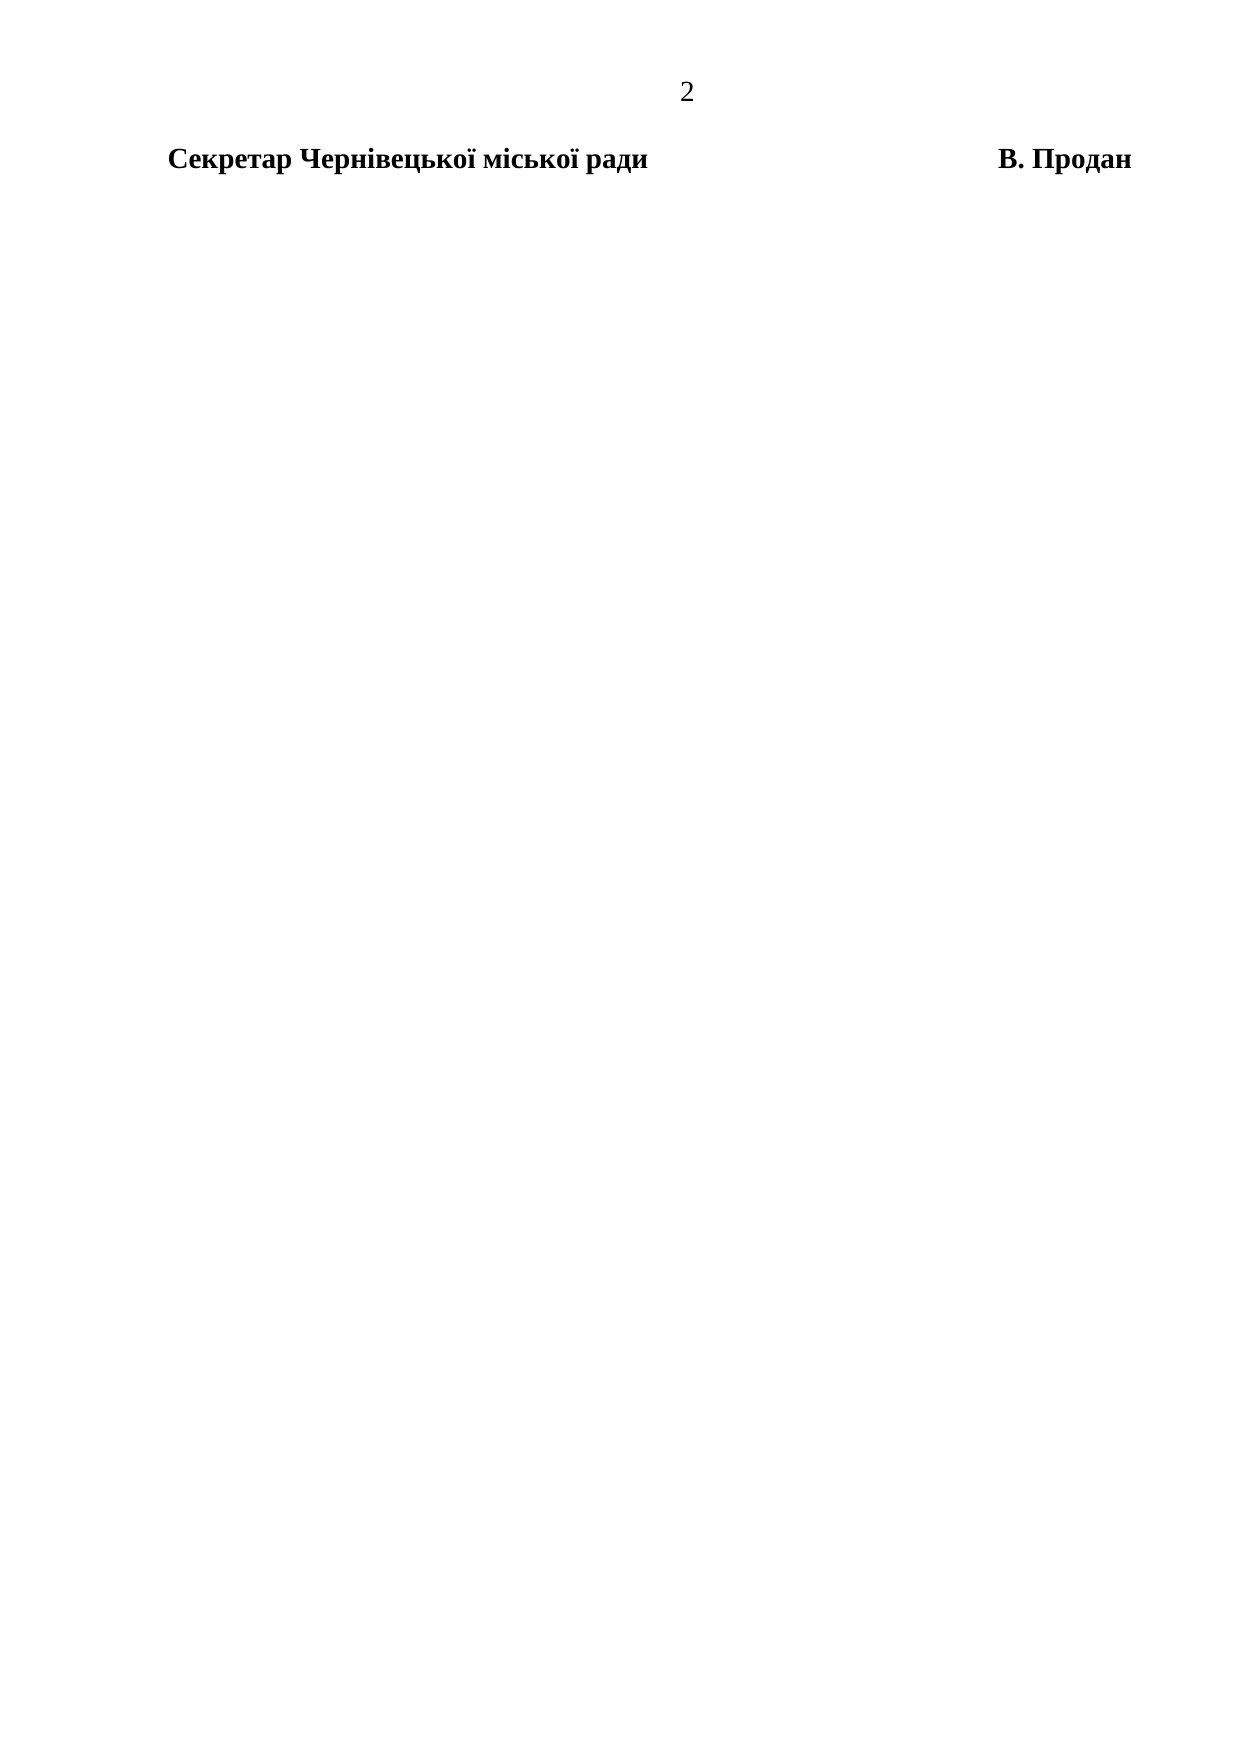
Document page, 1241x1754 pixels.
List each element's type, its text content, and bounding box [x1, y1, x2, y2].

text Секретар Чернівецької міської ради В. Продан [148, 107, 1152, 174]
